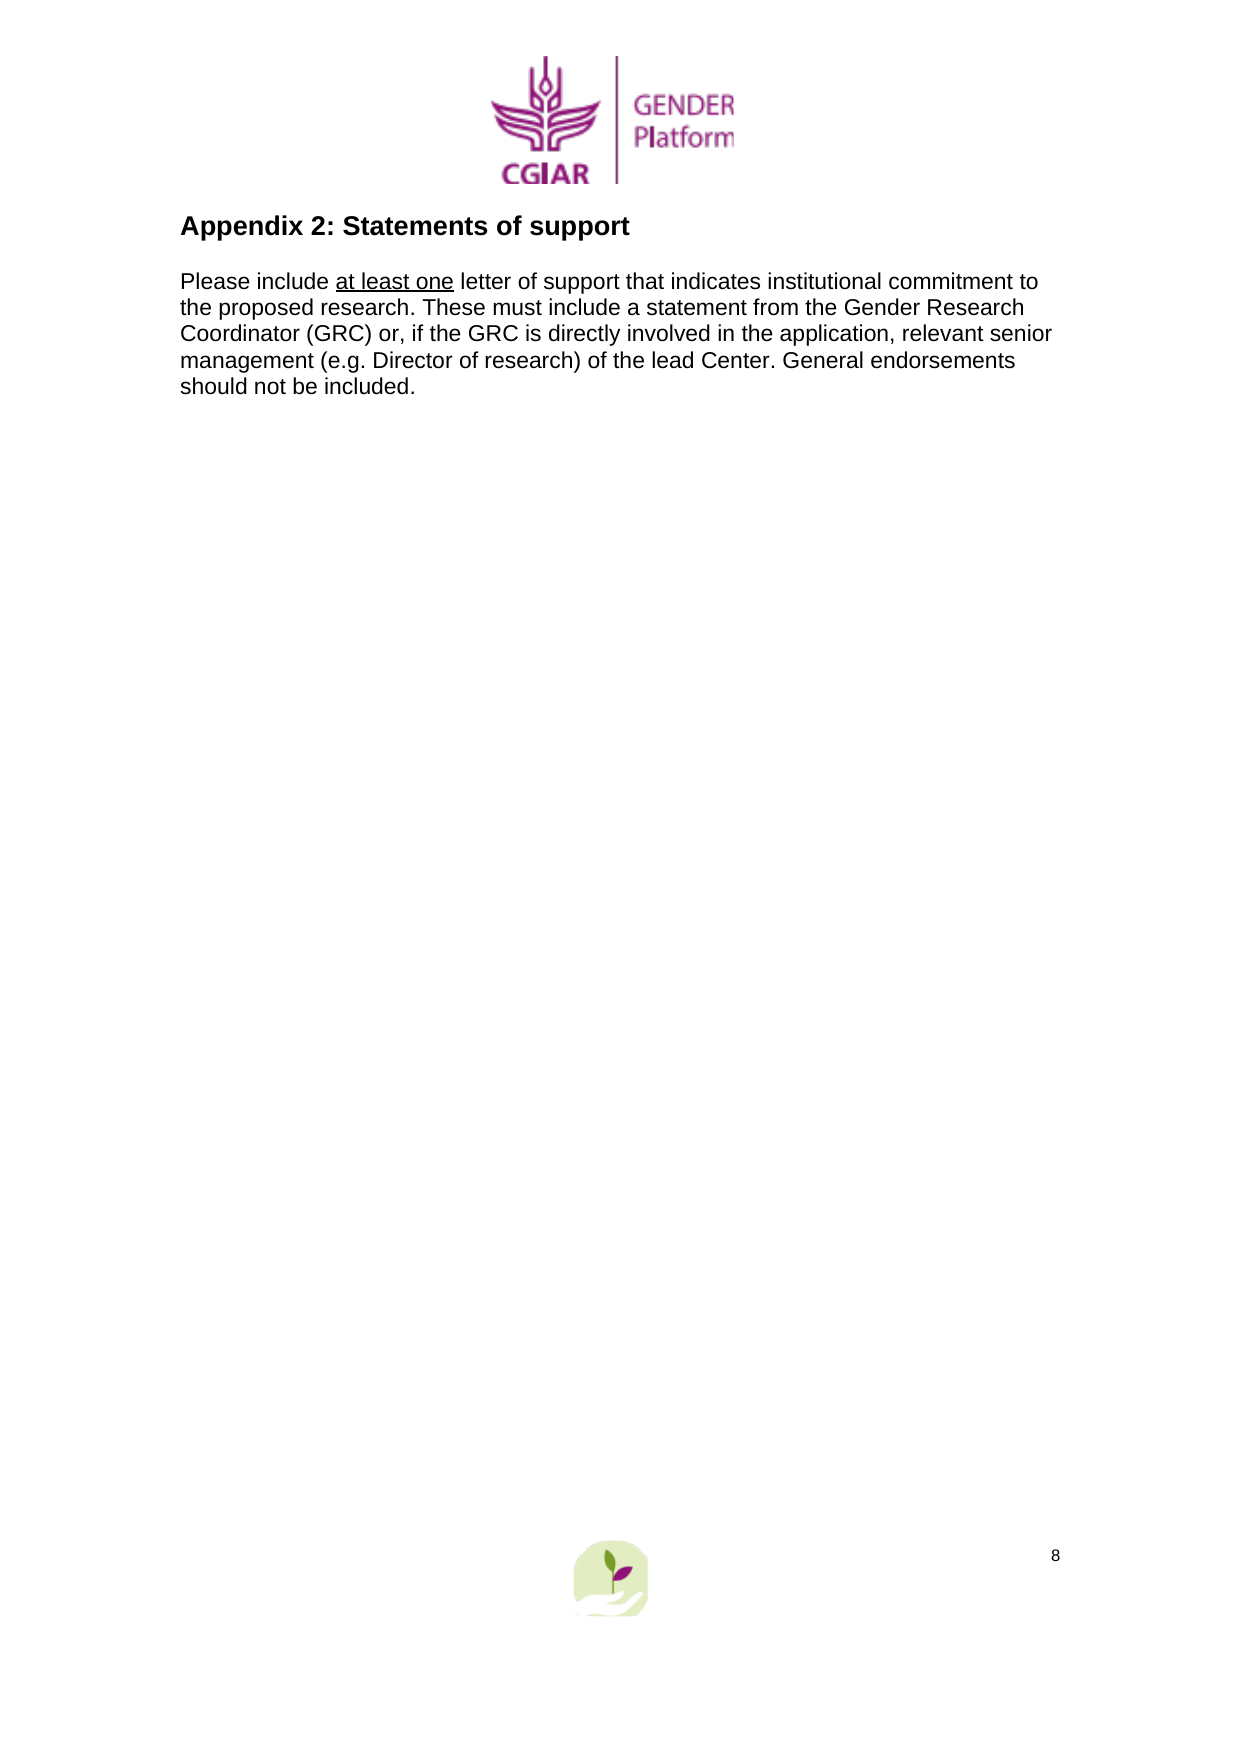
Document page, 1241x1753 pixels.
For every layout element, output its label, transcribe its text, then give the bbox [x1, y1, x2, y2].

text Appendix 2: Statements of support [180, 210, 1060, 241]
text Please include at least one letter of support that indicates institutional commitment to the proposed research. These must include a statement from the Gender Research Coordinator (GRC) or, if the GRC is directly involved in the application, relevant senior management (e.g. Director of research) of the lead Center. General endorsements should not be included. [180, 268, 1060, 399]
